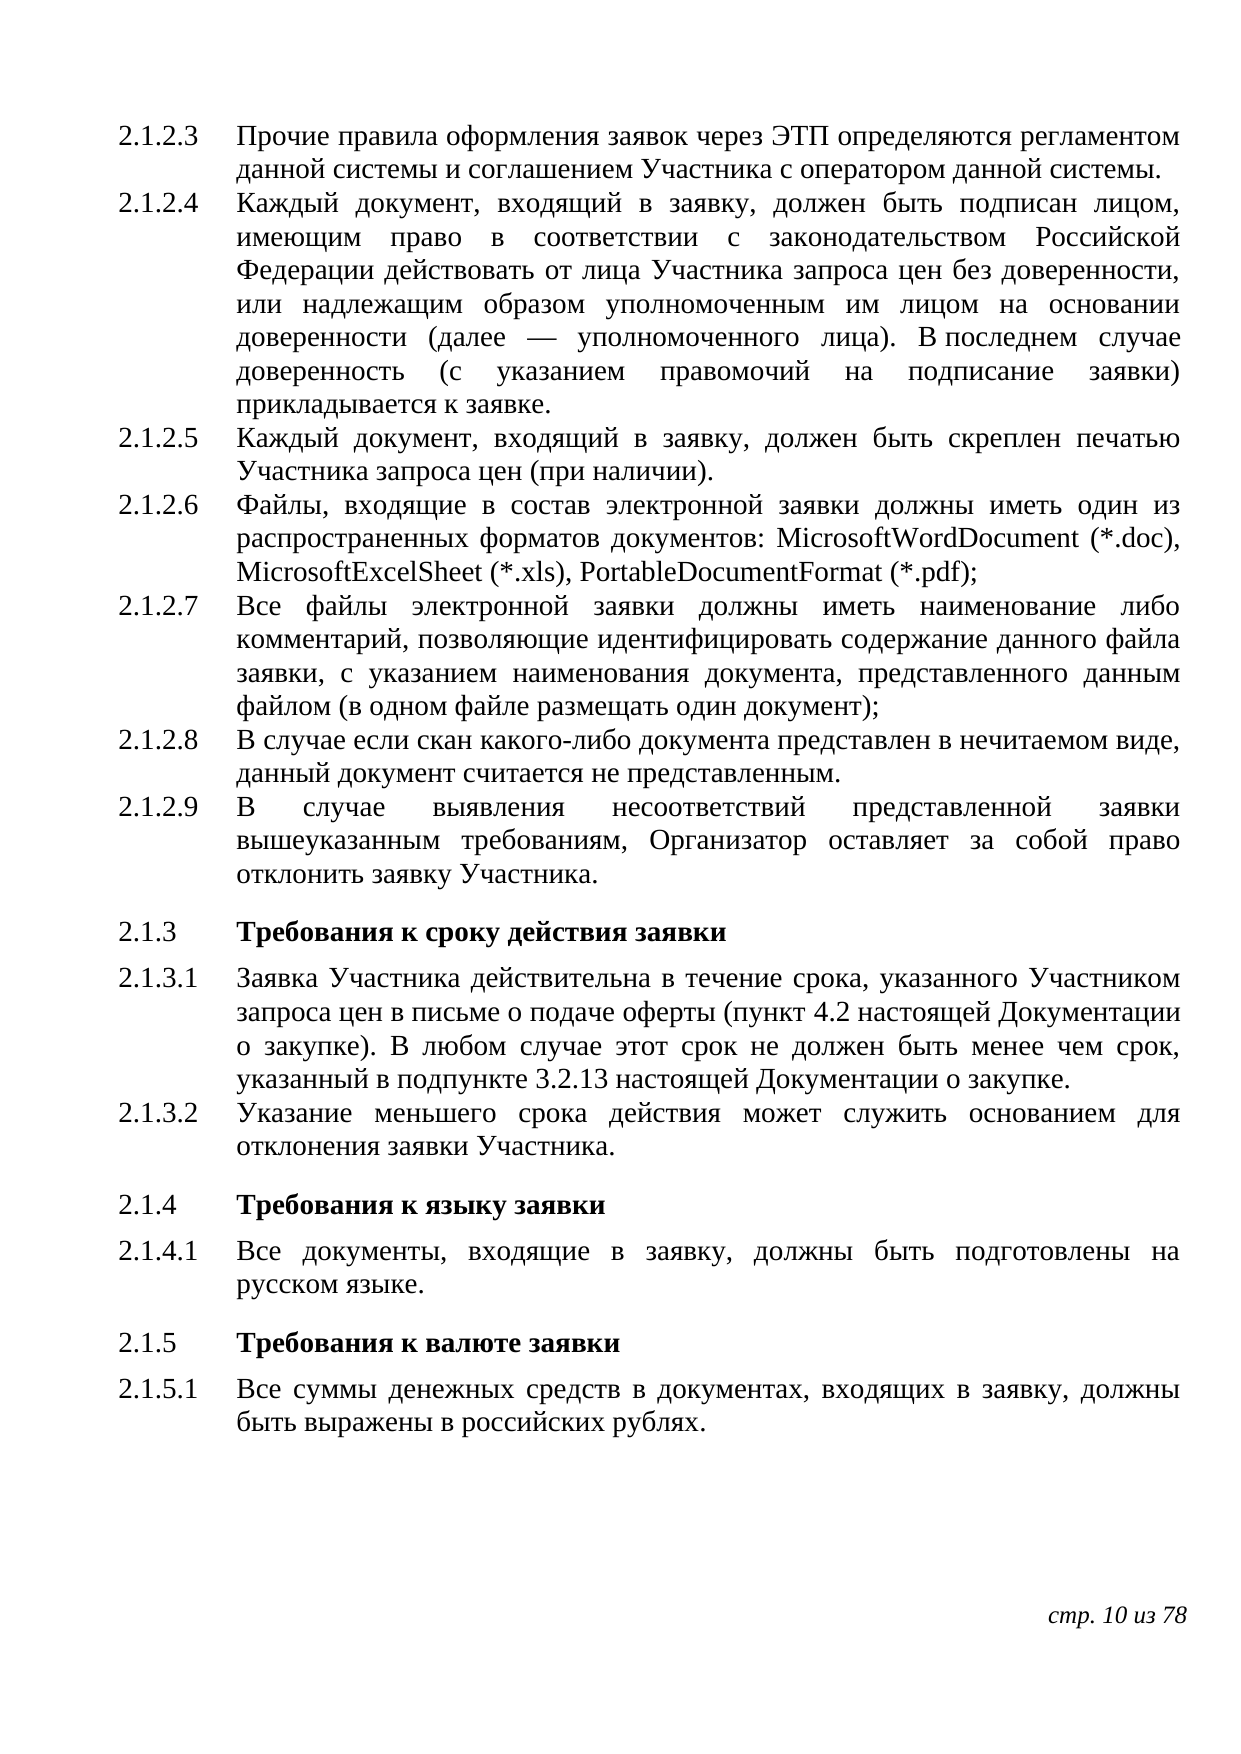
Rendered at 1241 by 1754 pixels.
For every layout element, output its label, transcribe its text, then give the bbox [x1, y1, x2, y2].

text Требования к сроку действия заявки [118, 914, 1181, 948]
list В случае выявления несоответствий представленной заявки вышеуказанным требованиям, Организатор оставляет за собой право отклонить заявку Участника. [118, 789, 1181, 889]
list Прочие правила оформления заявок через ЭТП определяются регламентом данной системы и соглашением Участника с оператором данной системы. [118, 118, 1181, 185]
text Заявка Участника действительна в течение срока, указанного Участником запроса цен в письме о подаче оферты (пункт 4.2 настоящей Документации о закупке). В любом случае этот срок не должен быть менее чем срок, указанный в подпункте 3.2.13 настоящей Документации о закупке. [118, 961, 1181, 1095]
list Файлы, входящие в состав электронной заявки должны иметь один из распространенных форматов документов: MicrosoftWordDocument (*.doc), MicrosoftExcelSheet (*.xls), PortableDocumentFormat (*.pdf); [118, 487, 1181, 588]
text Требования к валюте заявки [118, 1325, 1181, 1358]
text Каждый документ, входящий в заявку, должен быть скреплен печатью Участника запроса цен (при наличии). [118, 420, 1181, 487]
list Все документы, входящие в заявку, должны быть подготовлены на русском языке. [118, 1233, 1181, 1300]
list Все файлы электронной заявки должны иметь наименование либо комментарий, позволяющие идентифицировать содержание данного файла заявки, с указанием наименования документа, представленного данным файлом (в одном файле размещать один документ); [118, 588, 1181, 722]
list Каждый документ, входящий в заявку, должен быть подписан лицом, имеющим право в соответствии с законодательством Российской Федерации действовать от лица Участника запроса цен без доверенности, или надлежащим образом уполномоченным им лицом на основании доверенности (далее — уполномоченного лица). В последнем случае доверенность (с указанием правомочий на подписание заявки) прикладывается к заявке. [118, 185, 1181, 420]
text Указание меньшего срока действия может служить основанием для отклонения заявки Участника. [118, 1095, 1181, 1162]
list В случае если скан какого-либо документа представлен в нечитаемом виде, данный документ считается не представленным. [118, 722, 1181, 789]
text Требования к языку заявки [118, 1187, 1181, 1220]
text Все суммы денежных средств в документах, входящих в заявку, должны быть выражены в российских рублях. [118, 1371, 1181, 1438]
